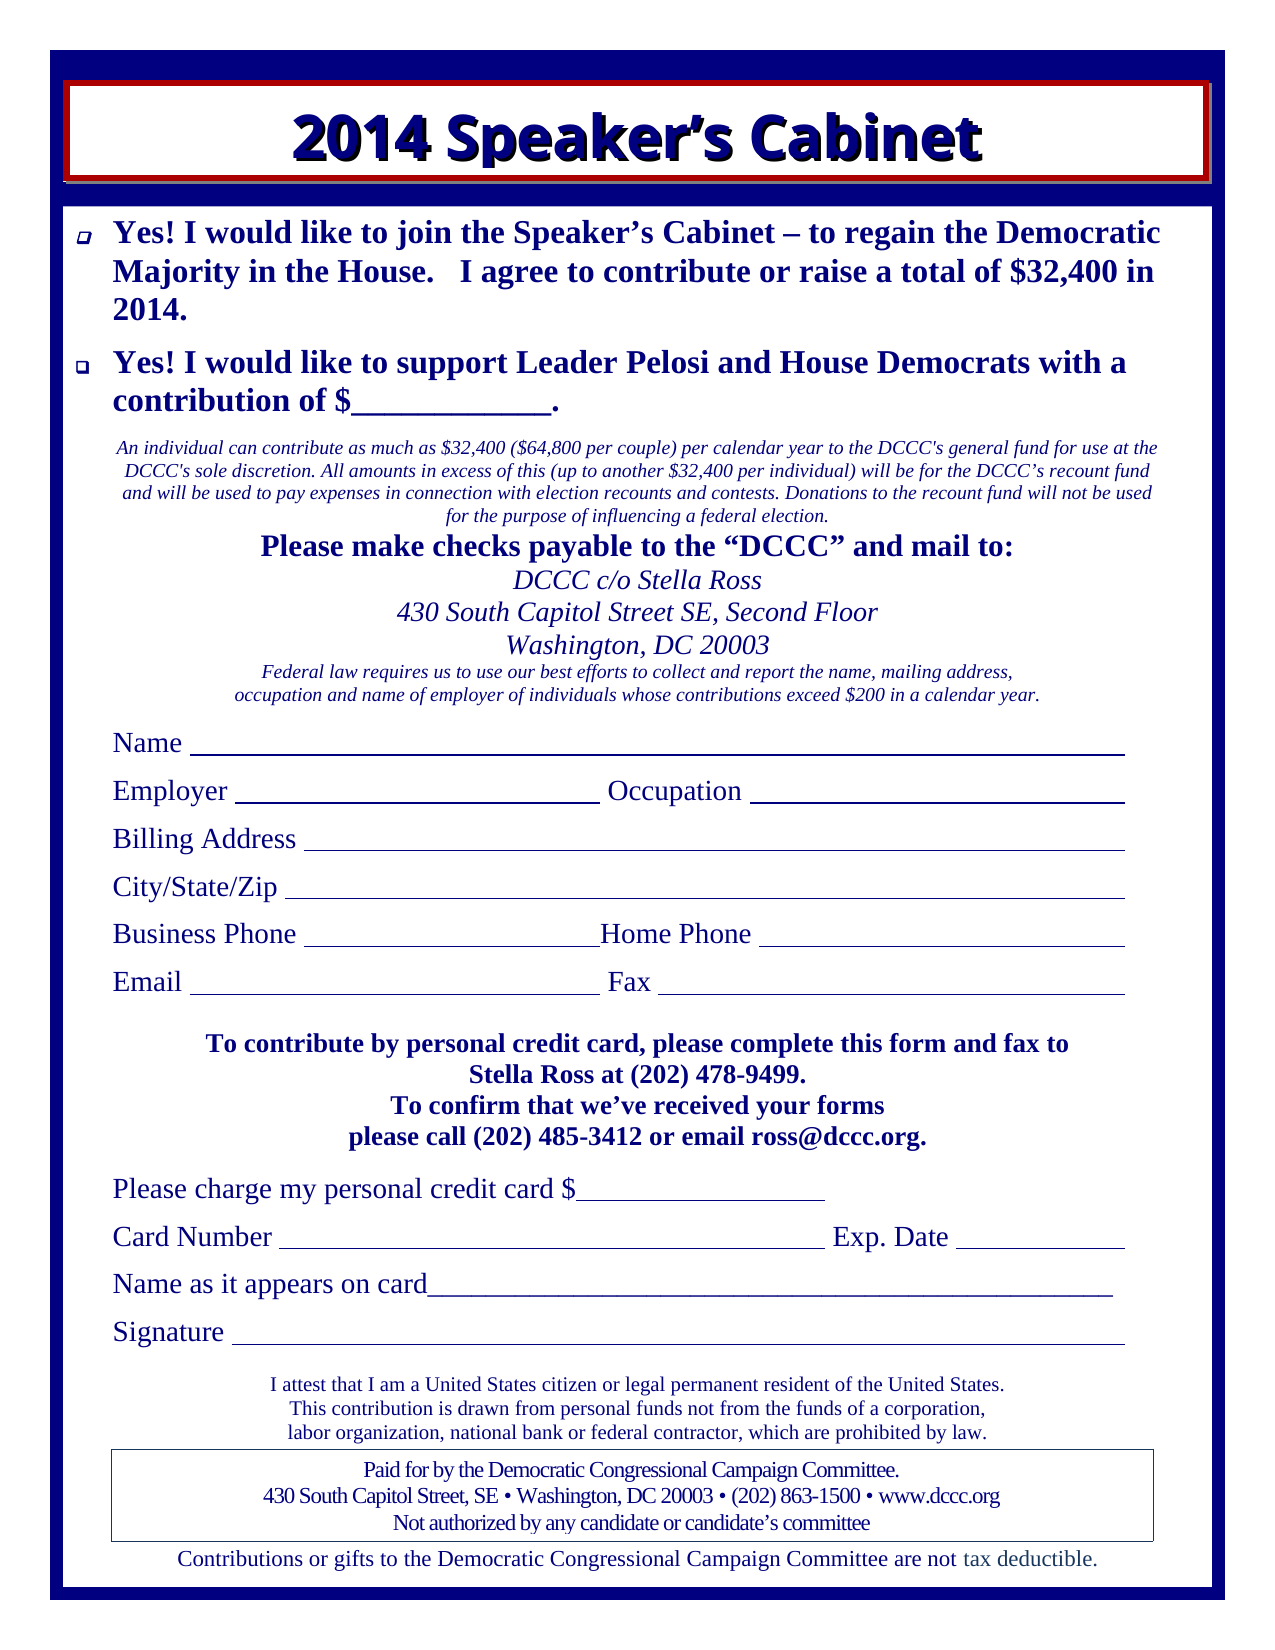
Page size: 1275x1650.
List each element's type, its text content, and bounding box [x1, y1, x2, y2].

text Name as it appears on card_______________________________________________ [112, 1267, 1162, 1300]
text City/State/Zip [112, 869, 1162, 902]
text Washington, DC 20003 [112, 628, 1162, 660]
text Please charge my personal credit card $ [112, 1171, 1162, 1204]
text Card Number Exp. Date [112, 1219, 1162, 1252]
text Contributions or gifts to the Democratic Congressional Campaign Committee are not tax deductible. [112, 1545, 1162, 1571]
text Please make checks payable to the “DCCC” and mail to: [112, 527, 1162, 563]
text Email Fax [112, 964, 1162, 998]
text Stella Ross at (202) 478-9499. [112, 1058, 1162, 1089]
text I attest that I am a United States citizen or legal permanent resident of the United States. [112, 1372, 1162, 1396]
text This contribution is drawn from personal funds not from the funds of a corporation, [112, 1396, 1162, 1420]
text An individual can contribute as much as $32,400 ($64,800 per couple) per calendar year to the DCCC's general fund for use at the DCCC's sole discretion. All amounts in excess of this (up to another $32,400 per individual) will be for the DCCC’s recount fund and will be used to pay expenses in connection with election recounts and contests. Donations to the recount fund will not be used for the purpose of influencing a federal election. [112, 436, 1162, 527]
text Signature [112, 1314, 1162, 1348]
text Business Phone Home Phone [112, 917, 1162, 950]
text To confirm that we’ve received your forms [112, 1089, 1162, 1120]
text To contribute by personal credit card, please complete this form and fax to [112, 1027, 1162, 1058]
text occupation and name of employer of individuals whose contributions exceed $200 in a calendar year. [112, 683, 1162, 706]
text Name [112, 725, 1162, 758]
text Employer Occupation [112, 773, 1162, 806]
text 430 South Capitol Street SE, Second Floor [112, 595, 1162, 628]
text labor organization, national bank or federal contractor, which are prohibited by law. [112, 1420, 1162, 1444]
list Yes! I would like to support Leader Pelosi and House Democrats with a contribution of $____________. [75, 342, 1200, 419]
text DCCC c/o Stella Ross [112, 563, 1162, 595]
list Yes! I would like to join the Speaker’s Cabinet – to regain the Democratic Majority in the House. I agree to contribute or raise a total of $32,400 in 2014. [75, 213, 1200, 328]
text Federal law requires us to use our best efforts to collect and report the name, mailing address, [112, 660, 1162, 683]
text Billing Address [112, 821, 1162, 854]
text please call (202) 485-3412 or email ross@dccc.org. [112, 1120, 1162, 1152]
